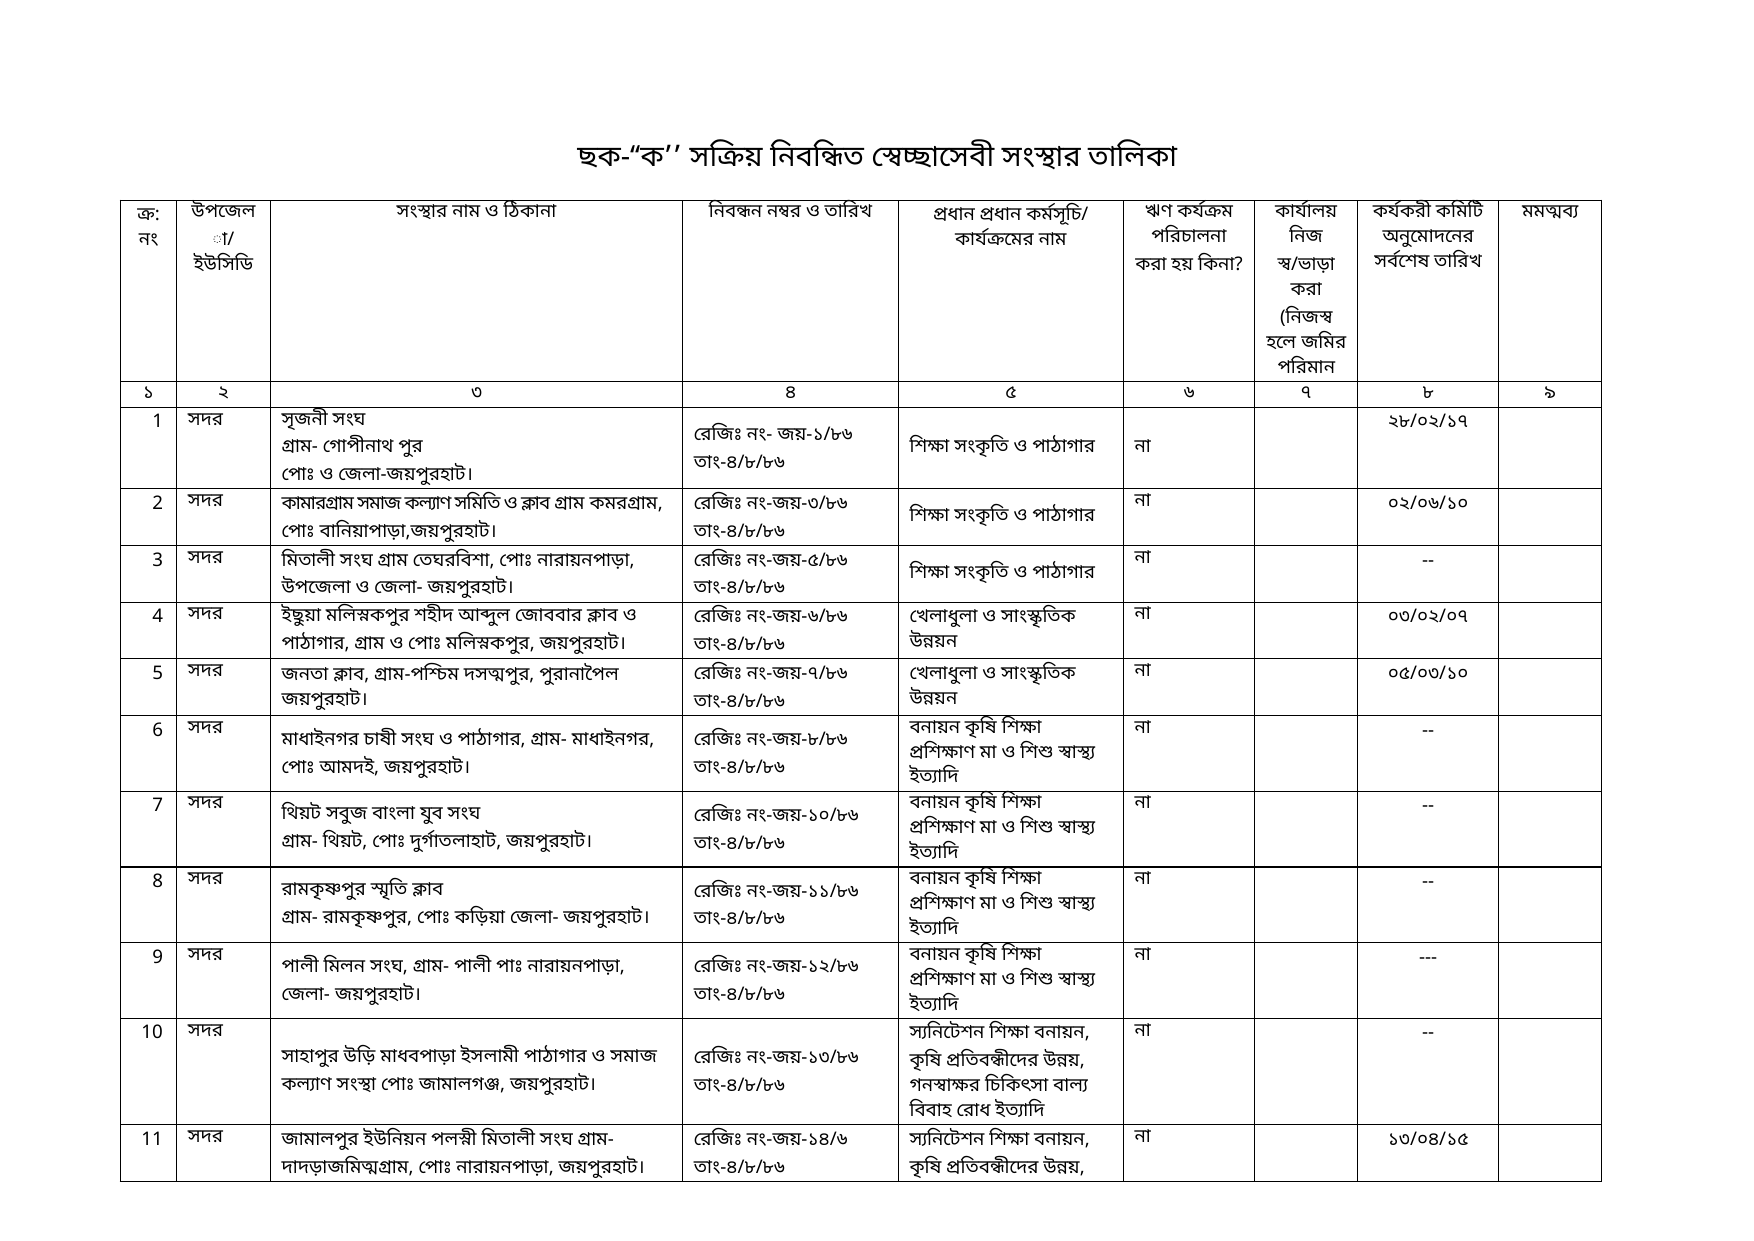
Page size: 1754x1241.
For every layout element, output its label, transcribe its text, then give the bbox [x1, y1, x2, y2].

table_cell না [1124, 868, 1254, 942]
table_cell [121, 868, 176, 942]
table_cell মিতালী সংঘ গ্রাম তেঘরবিশা, পোঃ নারায়নপাড়া, উপজেলা ও জেলা- জয়পুরহাট। [271, 546, 682, 602]
table_cell -- [1358, 546, 1498, 602]
table_cell সদর [177, 792, 270, 866]
table_cell শিক্ষা সংকৃতি ও পাঠাগার [899, 546, 1123, 602]
table_cell সদর [177, 489, 270, 545]
table_cell খেলাধুলা ও সাংস্কৃতিক উন্নয়ন [899, 659, 1123, 715]
table_cell ০২/০৬/১০ [1358, 489, 1498, 545]
table_cell বনায়ন কৃষি শিক্ষা প্রশিক্ষাণ মা ও শিশু স্বাস্থ্য ইত্যাদি [899, 716, 1123, 791]
table_cell [1255, 943, 1357, 1018]
table_cell না [1124, 659, 1254, 715]
table_cell সদর [177, 716, 270, 791]
table_header নিবন্ধন নম্বর ও তারিখ [683, 201, 898, 381]
table_cell [1255, 489, 1357, 545]
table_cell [271, 1125, 682, 1181]
table_cell ৫ [899, 382, 1123, 407]
table_cell সদর [177, 659, 270, 715]
table_cell [121, 603, 176, 658]
table_cell ৮ [1358, 382, 1498, 407]
table_cell না [1124, 792, 1254, 866]
table_cell ৪ [683, 382, 898, 407]
table_cell ৯ [1499, 382, 1601, 407]
table_cell [121, 943, 176, 1018]
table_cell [899, 1125, 1123, 1181]
table_cell রামকৃষ্ণপুর স্মৃতি ক্লাব গ্রাম- রামকৃষ্ণপুর, পোঃ কড়িয়া জেলা- জয়পুরহাট। [271, 868, 682, 942]
table_cell রেজিঃ নং-জয়-৮/৮৬ তাং-৪/৮/৮৬ [683, 716, 898, 791]
table_cell বনায়ন কৃষি শিক্ষা প্রশিক্ষাণ মা ও শিশু স্বাস্থ্য ইত্যাদি [899, 868, 1123, 942]
text ছক-‘‘ক’’ সক্রিয় নিবন্ধিত স্বেচ্ছাসেবী সংস্থার তালিকা [120, 135, 1634, 178]
table_cell সৃজনী সংঘ গ্রাম- গোপীনাথ পুর পোঃ ও জেলা-জয়পুরহাট। [271, 408, 682, 488]
table_cell সদর [177, 546, 270, 602]
table_cell না [1124, 716, 1254, 791]
table_cell রেজিঃ নং-জয়-৬/৮৬ তাং-৪/৮/৮৬ [683, 603, 898, 658]
table_cell সদর [177, 1019, 270, 1124]
table_cell সদর [177, 943, 270, 1018]
table_cell না [1124, 1125, 1254, 1181]
table_cell রেজিঃ নং-জয়-৩/৮৬ তাং-৪/৮/৮৬ [683, 489, 898, 545]
table_cell [121, 489, 176, 545]
table_cell [1499, 716, 1601, 791]
table_cell ০৩/০২/০৭ [1358, 603, 1498, 658]
table_cell না [1124, 603, 1254, 658]
table_cell [1255, 868, 1357, 942]
table_header প্রধান প্রধান কর্মসূচি/ কার্যক্রমের নাম [899, 201, 1123, 381]
table_cell [1499, 868, 1601, 942]
table_cell [1499, 603, 1601, 658]
table_cell [121, 408, 176, 488]
table_header ঋণ কর্যক্রম পরিচালনা করা হয় কিনা? [1124, 201, 1254, 381]
table_cell সাহাপুর উড়ি মাধবপাড়া ইসলামী পাঠাগার ও সমাজ কল্যাণ সংস্থা পোঃ জামালগঞ্জ, জয়পুরহাট। [271, 1019, 682, 1124]
table_cell পালী মিলন সংঘ, গ্রাম- পালী পাঃ নারায়নপাড়া, জেলা- জয়পুরহাট। [271, 943, 682, 1018]
table_cell ১৩/০৪/১৫ [1358, 1125, 1498, 1181]
table_cell [121, 659, 176, 715]
table_cell ২ [177, 382, 270, 407]
table_cell [1255, 1125, 1357, 1181]
table_cell কামারগ্রাম সমাজ কল্যাণ সমিতি ও ক্লাব গ্রাম কমরগ্রাম, পোঃ বানিয়াপাড়া,জয়পুরহাট। [271, 489, 682, 545]
table_cell রেজিঃ নং- জয়-১/৮৬ তাং-৪/৮/৮৬ [683, 408, 898, 488]
table_cell ৬ [1124, 382, 1254, 407]
table_cell ২৮/০২/১৭ [1358, 408, 1498, 488]
table_header কার্যালয় নিজস্ব/ভাড়া করা (নিজস্ব হলে জমির পরিমান [1255, 201, 1357, 381]
table_cell -- [1358, 868, 1498, 942]
table_cell -- [1358, 792, 1498, 866]
table_cell শিক্ষা সংকৃতি ও পাঠাগার [899, 408, 1123, 488]
table_cell [1499, 943, 1601, 1018]
table_cell [1499, 489, 1601, 545]
table_cell [1499, 792, 1601, 866]
table_cell না [1124, 546, 1254, 602]
table_header উপজেলা/ ইউসিডি [177, 201, 270, 381]
table_cell ০৫/০৩/১০ [1358, 659, 1498, 715]
table_cell সদর [177, 603, 270, 658]
table_cell না [1124, 489, 1254, 545]
table_cell [1255, 408, 1357, 488]
table_cell [121, 1019, 176, 1124]
table_cell স্যনিটেশন শিক্ষা বনায়ন, কৃষি প্রতিবন্ধীদের উন্নয়, গনস্বাক্ষর চিকিৎসা বাল্য বিবাহ রোধ ইত্যাদি [899, 1019, 1123, 1124]
table_cell সদর [177, 868, 270, 942]
table_cell [1499, 1019, 1601, 1124]
table_cell শিক্ষা সংকৃতি ও পাঠাগার [899, 489, 1123, 545]
table_cell ইছুয়া মলিস্নকপুর শহীদ আব্দুল জোববার ক্লাব ও পাঠাগার, গ্রাম ও পোঃ মলিস্নকপুর, জয়পুরহাট। [271, 603, 682, 658]
table_cell না [1124, 943, 1254, 1018]
table_header সংস্থার নাম ও ঠিকানা [271, 201, 682, 381]
table_cell [1255, 603, 1357, 658]
table_cell ৩ [271, 382, 682, 407]
table_cell [121, 792, 176, 866]
table_cell [1255, 659, 1357, 715]
table_cell রেজিঃ নং-জয়-১২/৮৬ তাং-৪/৮/৮৬ [683, 943, 898, 1018]
table_cell মাধাইনগর চাষী সংঘ ও পাঠাগার, গ্রাম- মাধাইনগর, পোঃ আমদই, জয়পুরহাট। [271, 716, 682, 791]
table_cell না [1124, 408, 1254, 488]
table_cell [683, 1125, 898, 1181]
table_cell সদর [177, 1125, 270, 1181]
table_cell রেজিঃ নং-জয়-৫/৮৬ তাং-৪/৮/৮৬ [683, 546, 898, 602]
table_cell [1255, 716, 1357, 791]
table_cell ১ [121, 382, 176, 407]
table_cell বনায়ন কৃষি শিক্ষা প্রশিক্ষাণ মা ও শিশু স্বাস্থ্য ইত্যাদি [899, 943, 1123, 1018]
table_cell [1499, 659, 1601, 715]
table_cell খেলাধুলা ও সাংস্কৃতিক উন্নয়ন [899, 603, 1123, 658]
table_cell [1255, 792, 1357, 866]
table_cell [1255, 546, 1357, 602]
table_cell বনায়ন কৃষি শিক্ষা প্রশিক্ষাণ মা ও শিশু স্বাস্থ্য ইত্যাদি [899, 792, 1123, 866]
table_cell [1499, 1125, 1601, 1181]
table_cell রেজিঃ নং-জয়-১০/৮৬ তাং-৪/৮/৮৬ [683, 792, 898, 866]
table_cell থিয়ট সবুজ বাংলা যুব সংঘ গ্রাম- থিয়ট, পোঃ দুর্গাতলাহাট, জয়পুরহাট। [271, 792, 682, 866]
table_cell [1499, 546, 1601, 602]
table_cell রেজিঃ নং-জয়-১৩/৮৬ তাং-৪/৮/৮৬ [683, 1019, 898, 1124]
table_cell [121, 546, 176, 602]
table_cell [1499, 408, 1601, 488]
table_cell -- [1358, 716, 1498, 791]
table_cell ৭ [1255, 382, 1357, 407]
table_cell --- [1358, 943, 1498, 1018]
table_cell রেজিঃ নং-জয়-১১/৮৬ তাং-৪/৮/৮৬ [683, 868, 898, 942]
table_cell [121, 1125, 176, 1181]
table_cell সদর [177, 408, 270, 488]
table_cell [121, 716, 176, 791]
table_header কর্যকরী কমিটি অনুমোদনের সর্বশেষ তারিখ [1358, 201, 1498, 381]
table_header মমত্মব্য [1499, 201, 1601, 381]
table_cell না [1124, 1019, 1254, 1124]
table_cell জনতা ক্লাব, গ্রাম-পশ্চিম দসত্মপুর, পুরানাপৈল জয়পুরহাট। [271, 659, 682, 715]
table_header ক্র: নং [121, 201, 176, 381]
table_cell রেজিঃ নং-জয়-৭/৮৬ তাং-৪/৮/৮৬ [683, 659, 898, 715]
table_cell -- [1358, 1019, 1498, 1124]
table_cell [1255, 1019, 1357, 1124]
